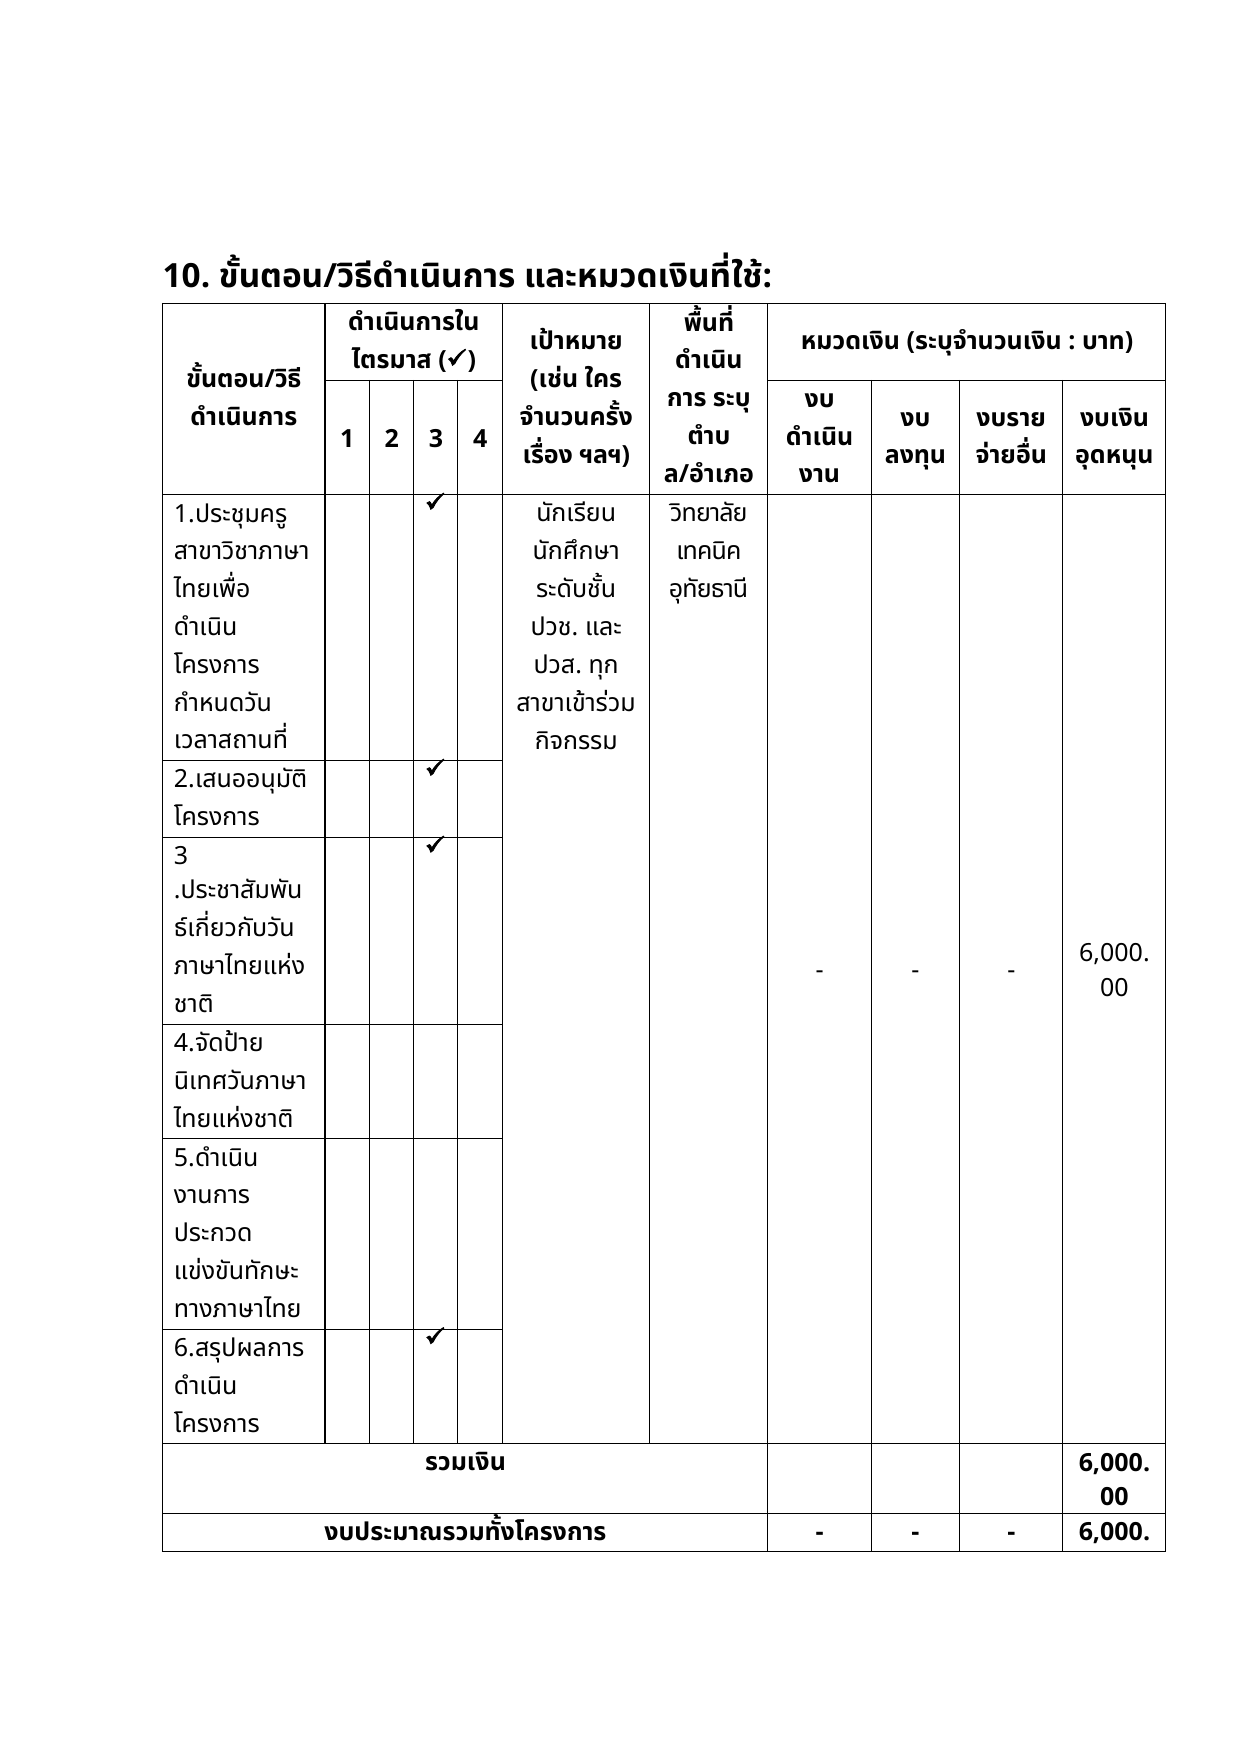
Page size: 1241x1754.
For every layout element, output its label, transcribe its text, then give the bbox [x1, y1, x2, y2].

table_cell [326, 1025, 369, 1138]
table_cell [458, 838, 502, 1023]
table_header พื้นที่ดำเนินการ ระบุ ตำบล/อำเภอ [650, 304, 767, 494]
table_cell - [872, 1514, 959, 1551]
table_cell [768, 1444, 871, 1512]
table_cell 2 [370, 381, 413, 494]
table_cell [370, 1025, 413, 1138]
table_cell 1.ประชุมครูสาขาวิชาภาษาไทยเพื่อดำเนินโครงการกำหนดวันเวลาสถานที่ [163, 495, 324, 760]
table_cell [370, 1330, 413, 1443]
table_cell 3 [414, 381, 457, 494]
table_cell - [872, 495, 959, 1443]
table_cell - [768, 495, 871, 1443]
table_cell 4 [458, 381, 502, 494]
table_cell งบลงทุน [872, 381, 959, 494]
table_cell [458, 1139, 502, 1328]
table_cell งบดำเนินงาน [768, 381, 871, 494]
table_header ขั้นตอน/วิธีดำเนินการ [163, 304, 324, 494]
table_cell [370, 838, 413, 1023]
table_cell - [960, 495, 1062, 1443]
table_cell [326, 495, 369, 760]
table_cell [326, 761, 369, 837]
table_cell [414, 495, 457, 760]
table_cell [414, 1139, 457, 1328]
table_cell นักเรียนนักศึกษาระดับชั้น ปวช. และ ปวส. ทุกสาขาเข้าร่วมกิจกรรม [503, 495, 649, 1443]
table_cell [458, 761, 502, 837]
list 10. ขั้นตอน/วิธีดำเนินการ และหมวดเงินที่ใช้: [162, 252, 1122, 303]
table_cell 3.ประชาสัมพันธ์เกี่ยวกับวันภาษาไทยแห่งชาติ [163, 838, 324, 1023]
table_cell 2.เสนออนุมัติโครงการ [163, 761, 324, 837]
table_cell งบรายจ่ายอื่น [960, 381, 1062, 494]
table_cell [872, 1444, 959, 1512]
table_cell 1 [326, 381, 369, 494]
table_cell [458, 1025, 502, 1138]
table_cell 6,000.00 [1063, 1444, 1165, 1512]
table_cell 6.สรุปผลการดำเนินโครงการ [163, 1330, 324, 1443]
table_cell 4.จัดป้ายนิเทศวันภาษาไทยแห่งชาติ [163, 1025, 324, 1138]
table_cell [370, 761, 413, 837]
table_cell วิทยาลัยเทคนิคอุทัยธานี [650, 495, 767, 1443]
table_cell [458, 1330, 502, 1443]
table_cell [414, 838, 457, 1023]
table_cell [960, 1444, 1062, 1512]
table_cell 5.ดำเนินงานการประกวดแข่งขันทักษะทางภาษาไทย [163, 1139, 324, 1328]
table_header เป้าหมาย (เช่น ใคร จำนวนครั้ง เรื่อง ฯลฯ) [503, 304, 649, 494]
table_cell รวมเงิน [163, 1444, 767, 1512]
table_cell [414, 1025, 457, 1138]
table_header หมวดเงิน (ระบุจำนวนเงิน : บาท) [768, 304, 1165, 380]
table_cell [326, 1330, 369, 1443]
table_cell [163, 1514, 767, 1551]
table_cell [326, 1139, 369, 1328]
table_cell 6,000.00 [1063, 1514, 1165, 1551]
table_cell [414, 761, 457, 837]
table_cell - [768, 1514, 871, 1551]
table_cell [414, 1330, 457, 1443]
table_cell - [960, 1514, 1062, 1551]
table_header ดำเนินการใน ไตรมาส () [326, 304, 502, 380]
table_cell งบเงินอุดหนุน [1063, 381, 1165, 494]
table_cell 6,000.00 [1063, 495, 1165, 1443]
table_cell [326, 838, 369, 1023]
table_cell [458, 495, 502, 760]
table_cell [370, 495, 413, 760]
table_cell [370, 1139, 413, 1328]
